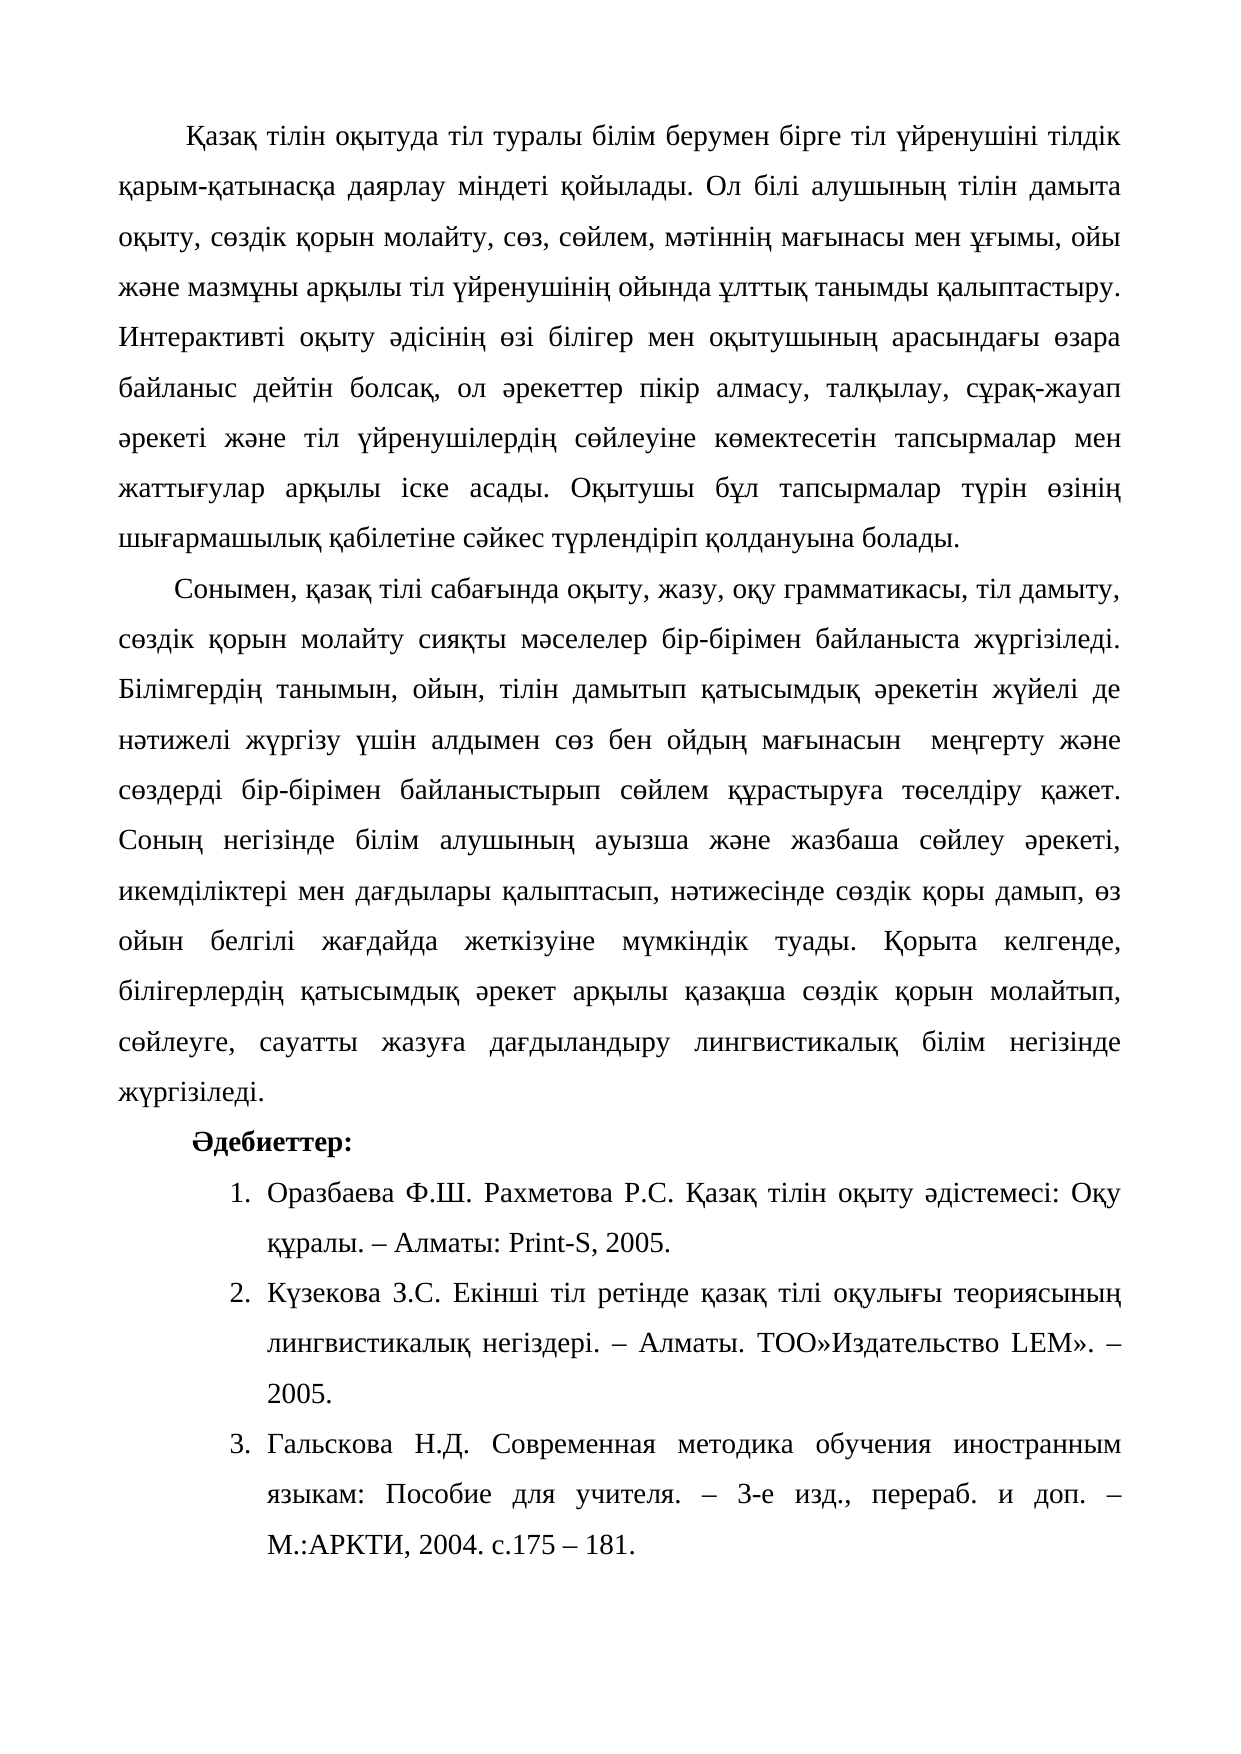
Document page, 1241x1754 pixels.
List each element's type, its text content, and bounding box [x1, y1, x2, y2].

list Гальскова Н.Д. Современная методика обучения иностранным языкам: Пособие для учителя. – 3-е изд., перераб. и доп. – М.:АРКТИ, 2004. с.175 – 181. [229, 1426, 1122, 1560]
list Оразбаева Ф.Ш. Рахметова Р.С. Қазақ тілін оқыту әдістемесі: Оқу құралы. – Алматы: Print-S, 2005. [229, 1175, 1122, 1258]
text Әдебиеттер: [118, 1124, 1122, 1158]
text Қазақ тілін оқытуда тіл туралы білім берумен бірге тіл үйренушіні тілдік қарым-қатынасқа даярлау міндеті қойылады. Ол білі алушының тілін дамыта оқыту, сөздік қорын молайту, сөз, сөйлем, мәтіннің мағынасы мен ұғымы, ойы және мазмұны арқылы тіл үйренушінің ойында ұлттық танымды қалыптастыру. Интерактивті оқыту әдісінің өзі білігер мен оқытушының арасындағы өзара байланыс дейтін болсақ, ол әрекеттер пікір алмасу, талқылау, сұрақ-жауап әрекеті және тіл үйренушілердің сөйлеуіне көмектесетін тапсырмалар мен жаттығулар арқылы іске асады. Оқытушы бұл тапсырмалар түрін өзінің шығармашылық қабілетіне сәйкес түрлендіріп қолдануына болады. [118, 118, 1122, 554]
list Күзекова З.С. Екінші тіл ретінде қазақ тілі оқулығы теориясының лингвистикалық негіздері. – Алматы. ТОО»Издательство LEM». – 2005. [229, 1275, 1122, 1409]
text Сонымен, қазақ тілі сабағында оқыту, жазу, оқу грамматикасы, тіл дамыту, сөздік қорын молайту сияқты мәселелер бір-бірімен байланыста жүргізіледі. Білімгердің танымын, ойын, тілін дамытып қатысымдық әрекетін жүйелі де нәтижелі жүргізу үшін алдымен сөз бен ойдың мағынасын меңгерту және сөздерді бір-бірімен байланыстырып сөйлем құрастыруға төселдіру қажет. Соның негізінде білім алушының ауызша және жазбаша сөйлеу әрекеті, икемділіктері мен дағдылары қалыптасып, нәтижесінде сөздік қоры дамып, өз ойын белгілі жағдайда жеткізуіне мүмкіндік туады. Қорыта келгенде, білігерлердің қатысымдық әрекет арқылы қазақша сөздік қорын молайтып, сөйлеуге, сауатты жазуға дағдыландыру лингвистикалық білім негізінде жүргізіледі. [118, 571, 1122, 1108]
